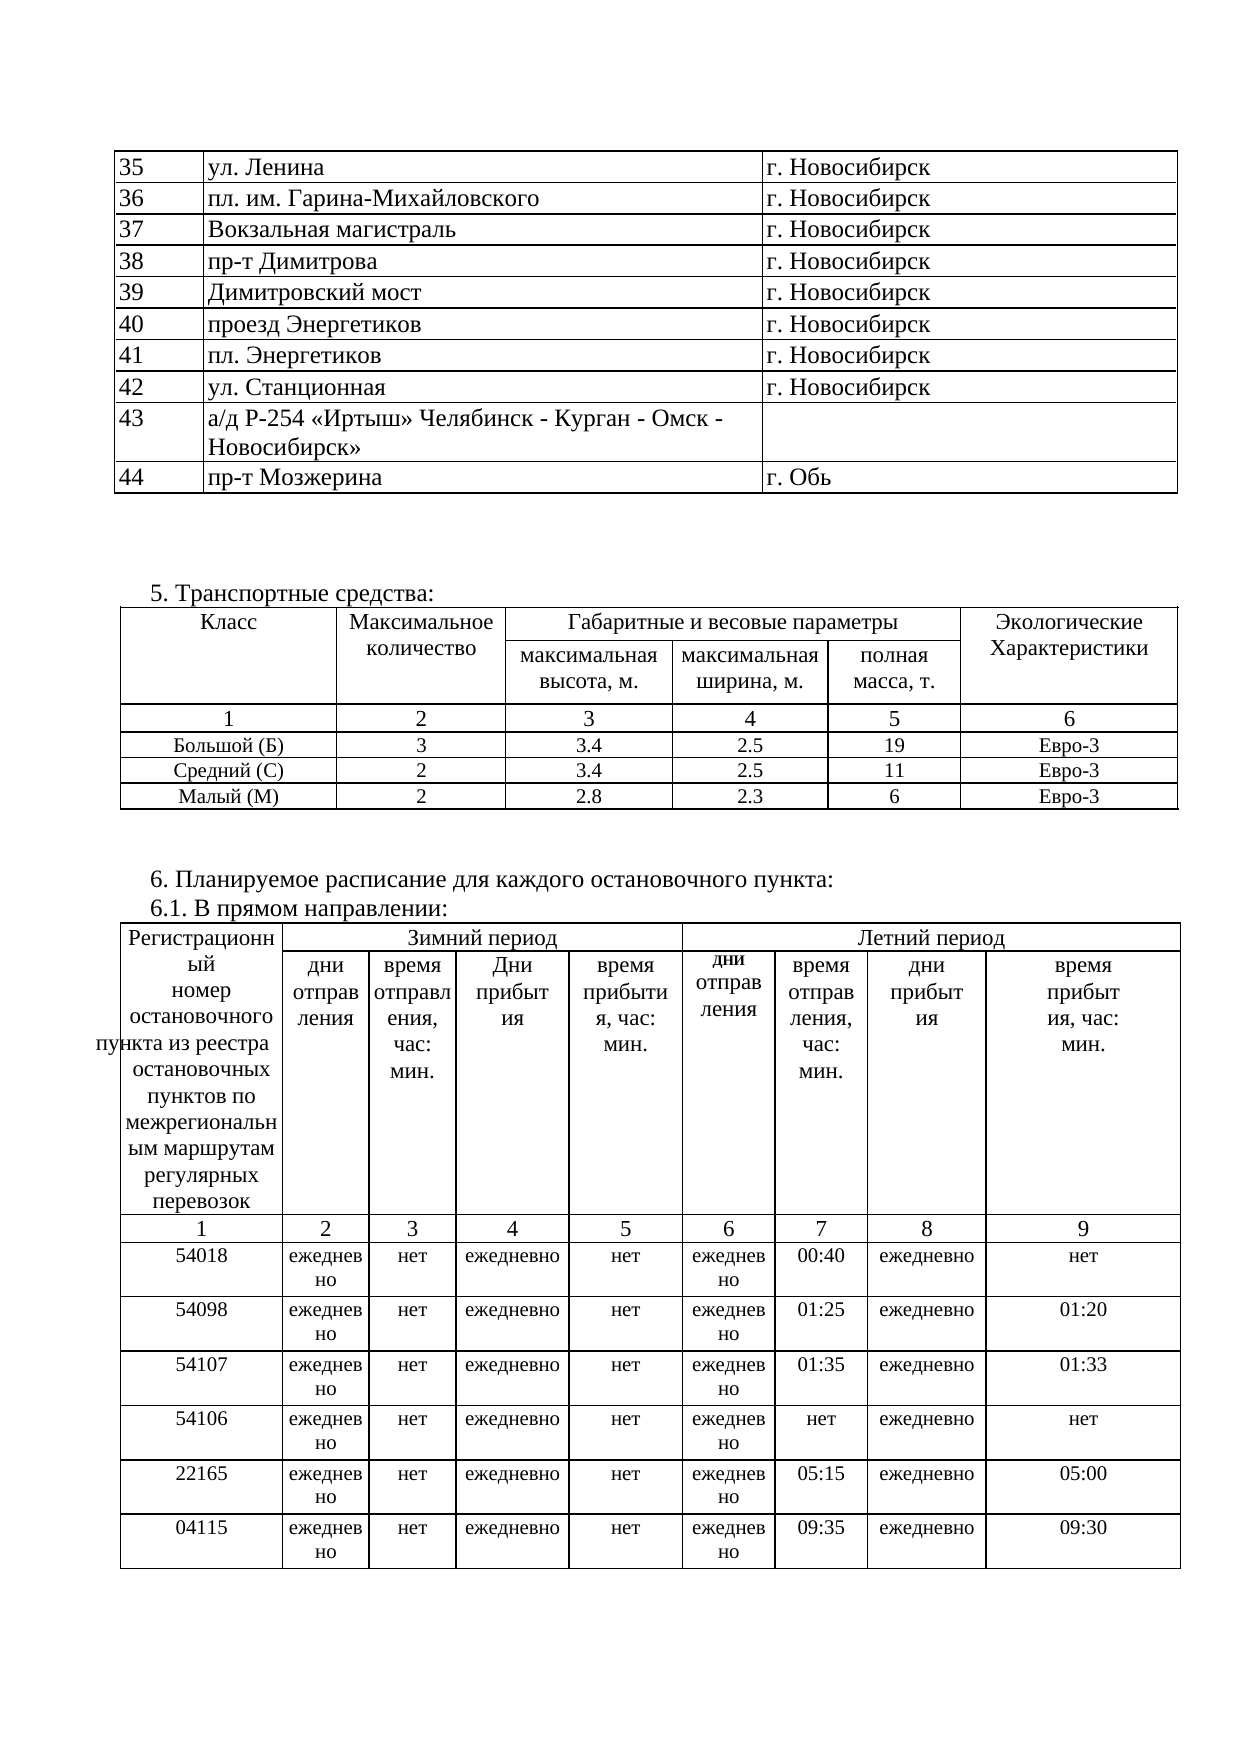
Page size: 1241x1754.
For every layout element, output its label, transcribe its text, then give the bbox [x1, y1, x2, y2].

table_cell 5 [570, 1215, 682, 1241]
table_cell ежедневно [283, 1461, 368, 1513]
table_cell 44 [115, 462, 203, 492]
table_cell 2 [337, 758, 505, 782]
table_cell ежедневно [868, 1406, 985, 1459]
table_cell максимальная ширина, м. [673, 641, 827, 703]
table_cell время отправ ления, час: мин. [776, 952, 867, 1213]
table_cell ежедневно [868, 1515, 985, 1568]
table_cell нет [370, 1515, 455, 1568]
table_cell ул. Станционная [204, 372, 762, 402]
table_cell г. Новосибирск [763, 307, 1177, 339]
table_cell 54018 [121, 1243, 282, 1296]
table_cell нет [570, 1243, 682, 1296]
table_cell Евро-3 [961, 733, 1177, 757]
table_header Зимний период [283, 924, 682, 950]
table_header Экологические Характеристики [961, 608, 1177, 703]
table_cell г. Новосибирск [763, 339, 1177, 370]
table_cell нет [570, 1352, 682, 1404]
table_cell ежедневно [283, 1243, 368, 1296]
table_cell г. Новосибирск [763, 370, 1177, 402]
table_cell Димитровский мост [204, 277, 762, 307]
table_cell нет [570, 1406, 682, 1459]
table_cell г. Новосибирск [763, 152, 1177, 181]
table_cell максимальная высота, м. [506, 641, 672, 703]
table_cell а/д Р-254 «Иртыш» Челябинск - Курган - Омск - Новосибирск» [204, 403, 762, 461]
table_cell нет [987, 1243, 1180, 1296]
table_cell 9 [987, 1215, 1180, 1241]
table_cell нет [776, 1406, 867, 1459]
table_cell ежедневно [283, 1406, 368, 1459]
table_cell 42 [115, 371, 203, 402]
table_cell 3.4 [506, 758, 672, 782]
table_cell пл. им. Гарина-Михайловского [204, 183, 762, 213]
table_cell дни отправ ления [283, 952, 368, 1213]
table_cell 3 [337, 733, 505, 757]
table_cell ежедневно [683, 1352, 774, 1404]
table_cell ежедневно [683, 1406, 774, 1459]
table_cell Большой (Б) [121, 733, 336, 757]
table_cell 37 [115, 214, 203, 244]
table_cell ежедневно [683, 1515, 774, 1568]
table_cell Евро-3 [961, 784, 1177, 808]
table_cell нет [370, 1297, 455, 1350]
table_cell 3.4 [506, 733, 672, 757]
table_cell Малый (М) [121, 784, 336, 808]
table_cell 4 [457, 1215, 568, 1241]
table_cell 36 [115, 183, 203, 213]
table_cell г. Обь [763, 461, 1177, 492]
table_cell 8 [868, 1215, 985, 1241]
table_cell 1 [121, 1215, 282, 1241]
table_cell 7 [776, 1215, 867, 1241]
table_cell 01:25 [776, 1297, 867, 1350]
table_header Класс [121, 608, 336, 703]
table_cell ежедневно [457, 1461, 568, 1513]
table_cell ежедневно [868, 1352, 985, 1404]
table_cell 3 [506, 705, 672, 731]
table_cell 43 [115, 403, 203, 461]
table_cell 01:20 [987, 1297, 1180, 1350]
table_cell ежедневно [457, 1352, 568, 1404]
table_cell 19 [829, 733, 960, 757]
table_cell Вокзальная магистраль [204, 215, 762, 244]
table_cell 6 [829, 784, 960, 808]
table_cell 1 [121, 705, 336, 731]
table_cell ежедневно [457, 1515, 568, 1568]
table_cell нет [570, 1515, 682, 1568]
table_cell 00:40 [776, 1243, 867, 1296]
table_cell ежедневно [457, 1243, 568, 1296]
table_cell 2.8 [506, 784, 672, 808]
table_cell 5 [829, 705, 960, 731]
table_cell полная масса, т. [829, 641, 960, 703]
table_header Габаритные и весовые параметры [506, 608, 960, 640]
table_cell 2.5 [673, 733, 827, 757]
table_cell ежедневно [283, 1297, 368, 1350]
table_header Летний период [683, 924, 1180, 950]
table_cell 4 [673, 705, 827, 731]
table_cell ежедневно [283, 1515, 368, 1568]
table_cell нет [570, 1297, 682, 1350]
table_cell пр-т Димитрова [204, 246, 762, 276]
table_cell нет [370, 1406, 455, 1459]
table_cell дни прибыт ия [868, 952, 985, 1213]
table_cell ежедневно [457, 1406, 568, 1459]
table_header Регистрационный номер остановочного пункта из реестра остановочных пунктов по межрегиональным маршрутам регулярных перевозок [121, 924, 282, 1213]
table_cell ДНИ отправ ления [683, 952, 774, 1213]
table_cell время отправл ения, час: мин. [370, 952, 455, 1213]
table_cell 2.3 [673, 784, 827, 808]
table_cell 2 [283, 1215, 368, 1241]
table_cell 04115 [121, 1515, 282, 1568]
table_cell 05:00 [987, 1461, 1180, 1513]
table_cell 22165 [121, 1461, 282, 1513]
table_cell Дни прибыт ия [457, 952, 568, 1213]
table_cell ежедневно [868, 1297, 985, 1350]
table_cell 54107 [121, 1352, 282, 1404]
table_cell ежедневно [683, 1461, 774, 1513]
table_cell ежедневно [683, 1243, 774, 1296]
table_cell 01:33 [987, 1352, 1180, 1404]
table_cell ежедневно [457, 1297, 568, 1350]
table_cell 2 [337, 784, 505, 808]
table_cell 05:15 [776, 1461, 867, 1513]
table_cell 09:35 [776, 1515, 867, 1568]
text 5. Транспортные средства: [150, 578, 1090, 606]
table_cell 2.5 [673, 758, 827, 782]
table_cell ежедневно [683, 1297, 774, 1350]
table_cell 01:35 [776, 1352, 867, 1404]
table_cell 54106 [121, 1406, 282, 1459]
table_cell время прибыти я, час: мин. [570, 952, 682, 1213]
table_cell ежедневно [868, 1243, 985, 1296]
table_cell 6 [961, 705, 1177, 731]
table_cell пл. Энергетиков [204, 340, 762, 370]
table_cell 35 [115, 152, 203, 181]
table_cell [763, 402, 1177, 461]
table_cell 2 [337, 705, 505, 731]
table_cell 09:30 [987, 1515, 1180, 1568]
table_cell время прибыт ия, час: мин. [987, 952, 1180, 1213]
table_cell Евро-3 [961, 758, 1177, 782]
table_cell г. Новосибирск [763, 181, 1177, 213]
table_cell 41 [115, 340, 203, 370]
text 6.1. В прямом направлении: [150, 893, 1090, 922]
table_cell пр-т Мозжерина [204, 462, 762, 492]
table_cell 40 [115, 308, 203, 339]
table_cell нет [370, 1461, 455, 1513]
table_cell г. Новосибирск [763, 276, 1177, 307]
table_cell 11 [829, 758, 960, 782]
text 6. Планируемое расписание для каждого остановочного пункта: [150, 864, 1090, 893]
table_cell ежедневно [868, 1461, 985, 1513]
table_cell нет [370, 1243, 455, 1296]
table_cell г. Новосибирск [763, 213, 1177, 244]
table_cell 6 [683, 1215, 774, 1241]
table_header Максимальное количество [337, 608, 505, 703]
table_cell ежедневно [283, 1352, 368, 1404]
table_cell нет [987, 1406, 1180, 1459]
table_cell ул. Ленина [204, 152, 762, 181]
table_cell нет [370, 1352, 455, 1404]
table_cell 54098 [121, 1297, 282, 1350]
table_cell 38 [115, 245, 203, 276]
table_cell проезд Энергетиков [204, 309, 762, 339]
table_cell 3 [370, 1215, 455, 1241]
table_cell г. Новосибирск [763, 244, 1177, 276]
table_cell Средний (С) [121, 758, 336, 782]
table_cell нет [570, 1461, 682, 1513]
table_cell 39 [115, 277, 203, 307]
